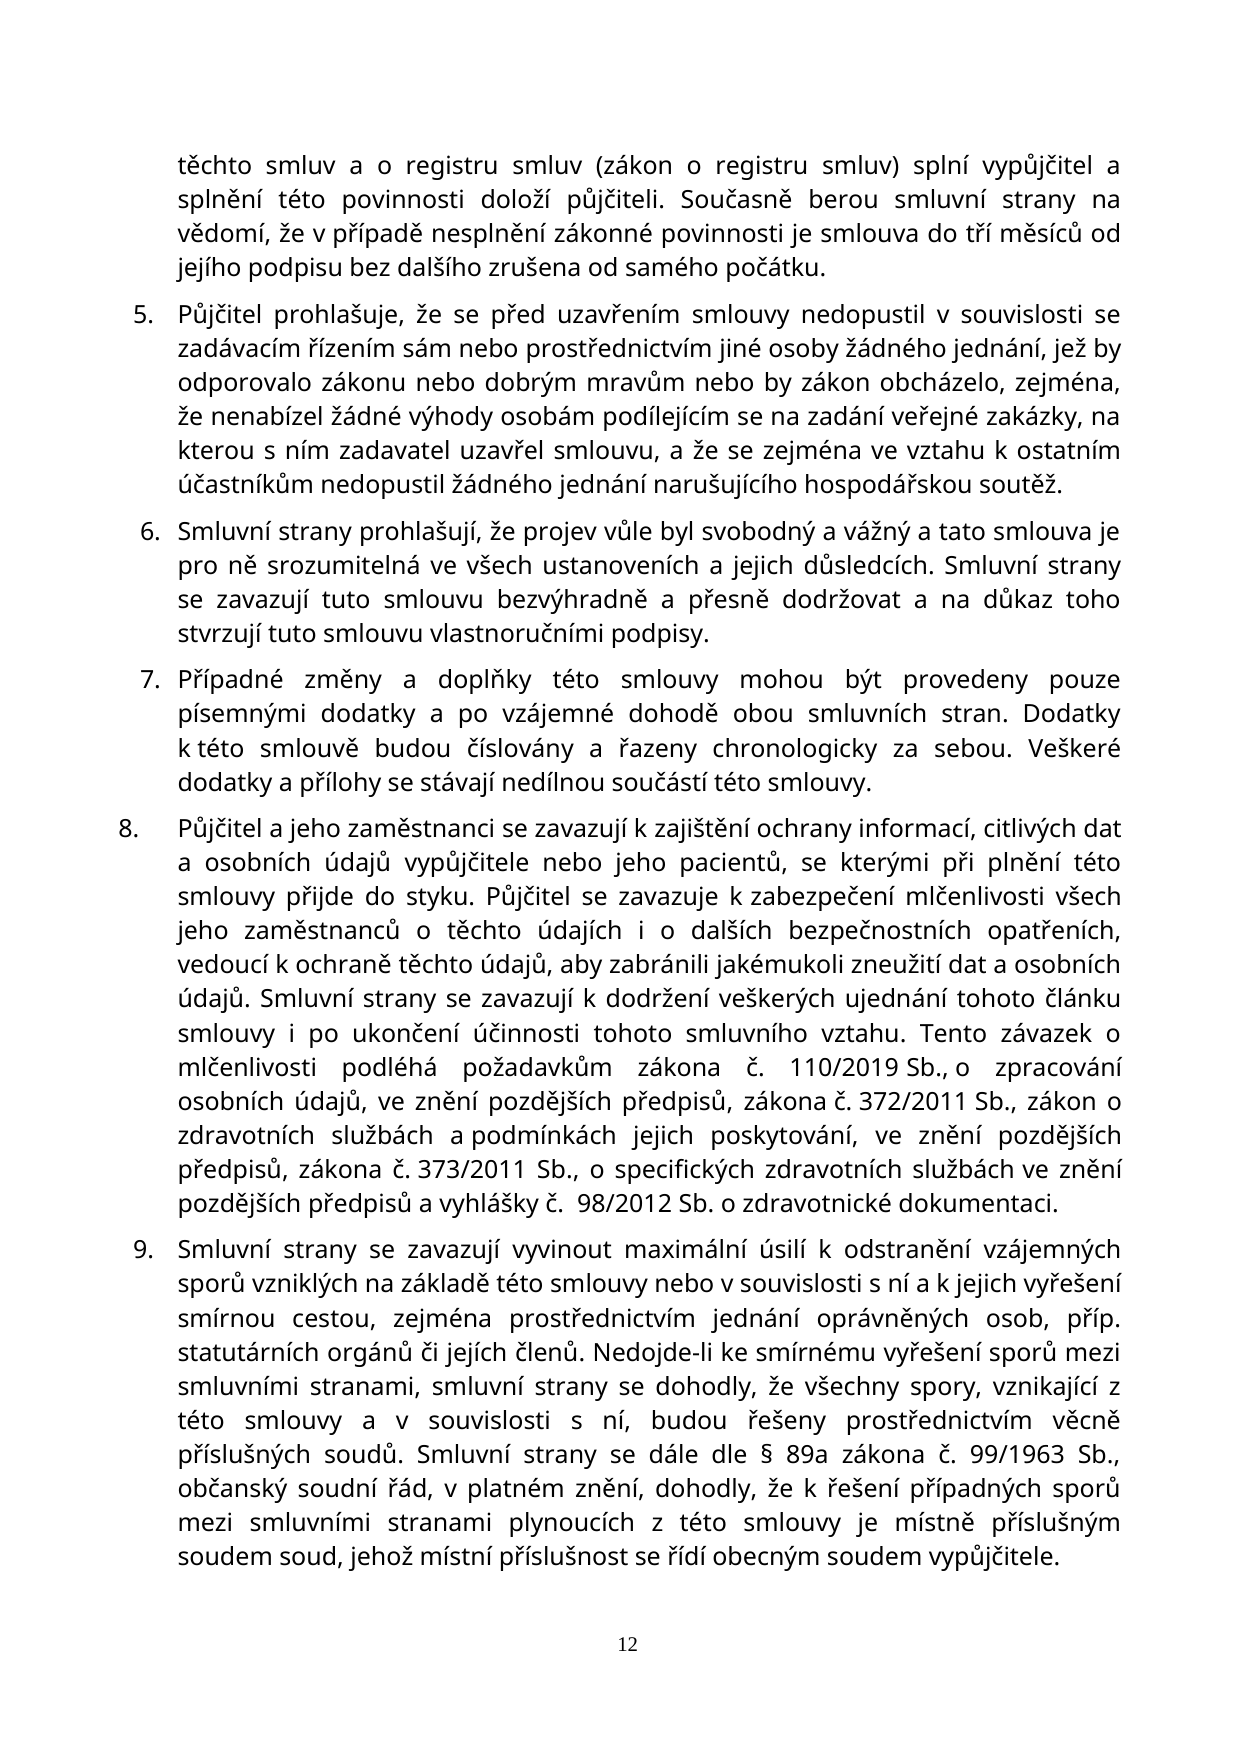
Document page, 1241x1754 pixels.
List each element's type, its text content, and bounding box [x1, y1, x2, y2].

list Půjčitel a jeho zaměstnanci se zavazují k zajištění ochrany informací, citlivých dat a osobních údajů vypůjčitele nebo jeho pacientů, se kterými při plnění této smlouvy přijde do styku. Půjčitel se zavazuje k zabezpečení mlčenlivosti všech jeho zaměstnanců o těchto údajích i o dalších bezpečnostních opatřeních, vedoucí k ochraně těchto údajů, aby zabránili jakémukoli zneužití dat a osobních údajů. Smluvní strany se zavazují k dodržení veškerých ujednání tohoto článku smlouvy i po ukončení účinnosti tohoto smluvního vztahu. Tento závazek o mlčenlivosti podléhá požadavkům zákona č. 110/2019 Sb., o zpracování osobních údajů, ve znění pozdějších předpisů, zákona č. 372/2011 Sb., zákon o zdravotních službách a podmínkách jejich poskytování, ve znění pozdějších předpisů, zákona č. 373/2011 Sb., o specifických zdravotních službách ve znění pozdějších předpisů a vyhlášky č. 98/2012 Sb. o zdravotnické dokumentaci. [118, 811, 1122, 1219]
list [133, 148, 1122, 284]
list Smluvní strany prohlašují, že projev vůle byl svobodný a vážný a tato smlouva je pro ně srozumitelná ve všech ustanoveních a jejich důsledcích. Smluvní strany se zavazují tuto smlouvu bezvýhradně a přesně dodržovat a na důkaz toho stvrzují tuto smlouvu vlastnoručními podpisy. [140, 513, 1122, 649]
list Smluvní strany se zavazují vyvinout maximální úsilí k odstranění vzájemných sporů vzniklých na základě této smlouvy nebo v souvislosti s ní a k jejich vyřešení smírnou cestou, zejména prostřednictvím jednání oprávněných osob, příp. statutárních orgánů či jejích členů. Nedojde-li ke smírnému vyřešení sporů mezi smluvními stranami, smluvní strany se dohodly, že všechny spory, vznikající z této smlouvy a v souvislosti s ní, budou řešeny prostřednictvím věcně příslušných soudů. Smluvní strany se dále dle § 89a zákona č. 99/1963 Sb., občanský soudní řád, v platném znění, dohodly, že k řešení případných sporů mezi smluvními stranami plynoucích z této smlouvy je místně příslušným soudem soud, jehož místní příslušnost se řídí obecným soudem vypůjčitele. [133, 1232, 1122, 1573]
list Případné změny a doplňky této smlouvy mohou být provedeny pouze písemnými dodatky a po vzájemné dohodě obou smluvních stran. Dodatky k této smlouvě budou číslovány a řazeny chronologicky za sebou. Veškeré dodatky a přílohy se stávají nedílnou součástí této smlouvy. [140, 662, 1122, 798]
list Půjčitel prohlašuje, že se před uzavřením smlouvy nedopustil v souvislosti se zadávacím řízením sám nebo prostřednictvím jiné osoby žádného jednání, jež by odporovalo zákonu nebo dobrým mravům nebo by zákon obcházelo, zejména, že nenabízel žádné výhody osobám podílejícím se na zadání veřejné zakázky, na kterou s ním zadavatel uzavřel smlouvu, a že se zejména ve vztahu k ostatním účastníkům nedopustil žádného jednání narušujícího hospodářskou soutěž. [133, 296, 1122, 501]
